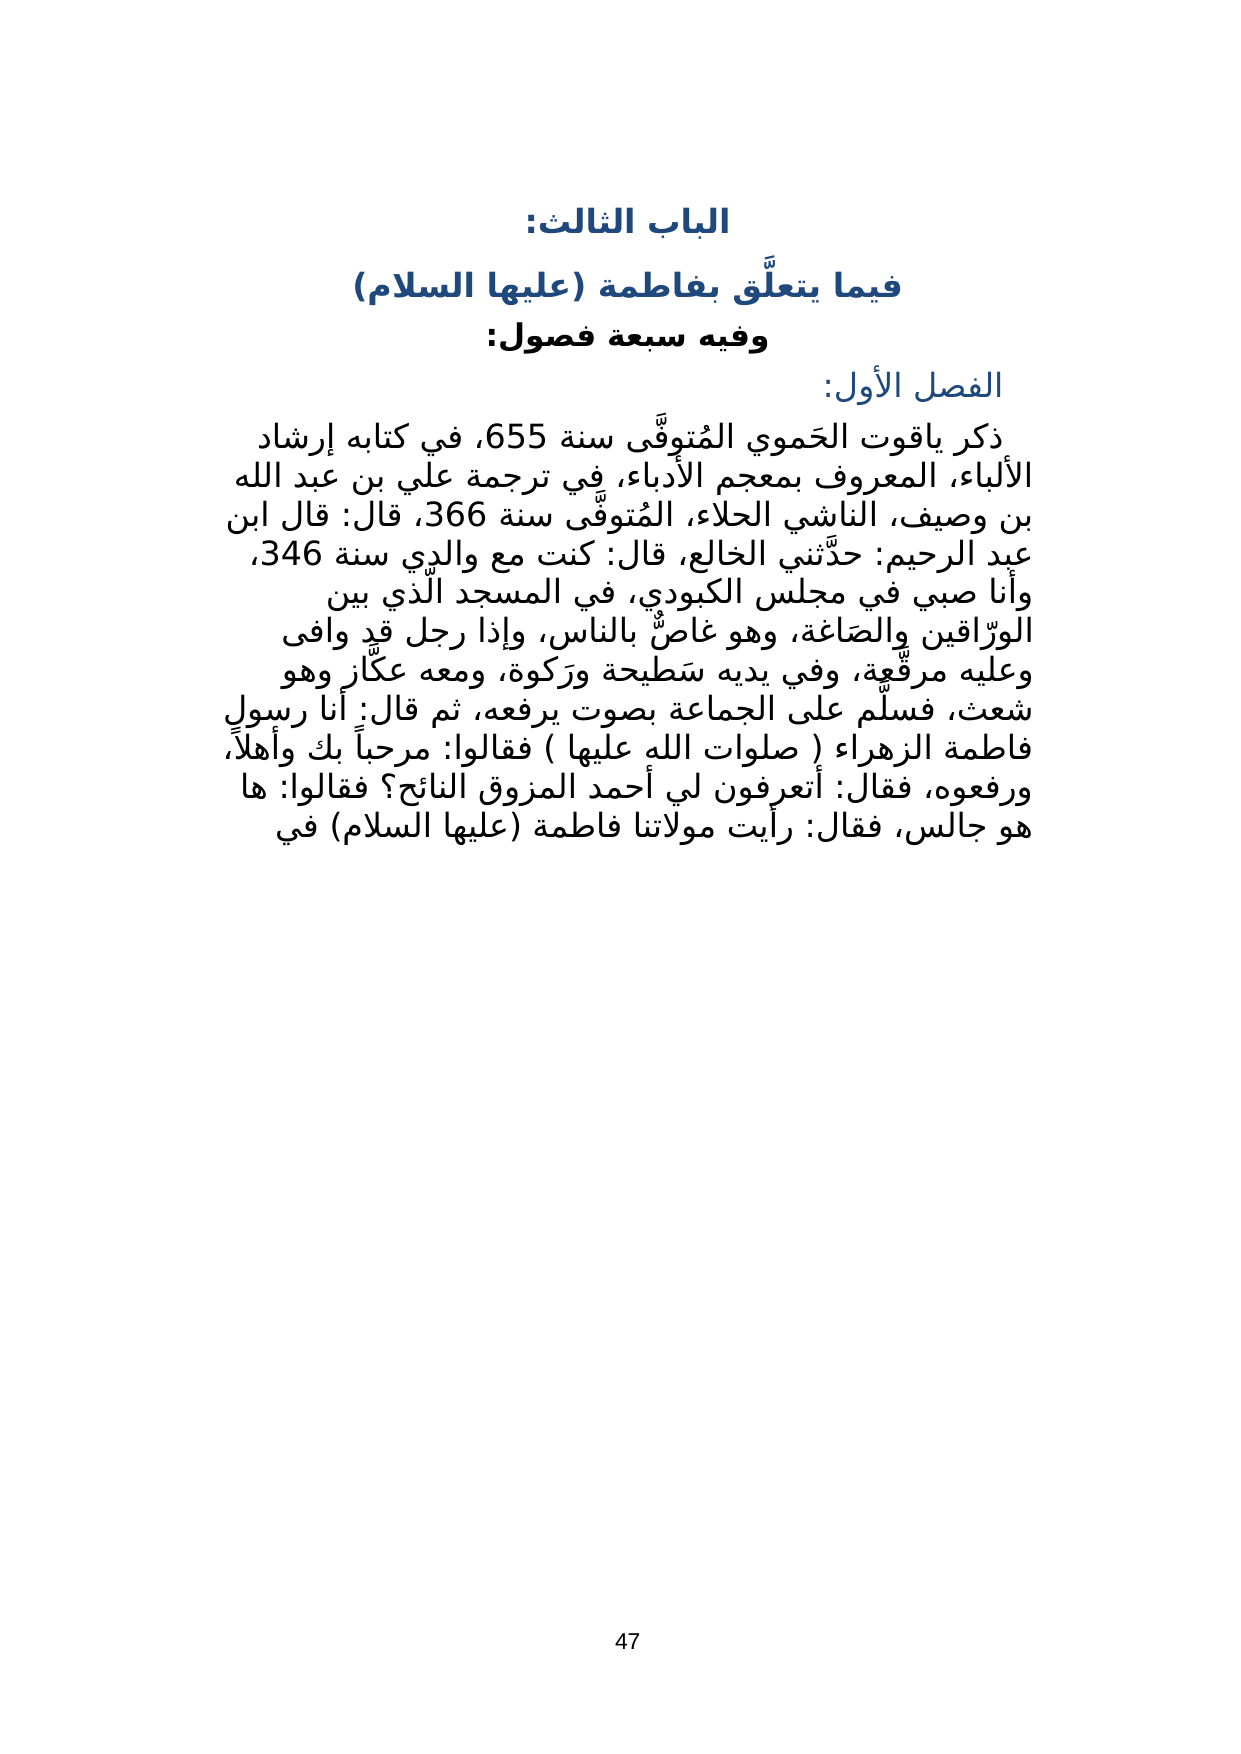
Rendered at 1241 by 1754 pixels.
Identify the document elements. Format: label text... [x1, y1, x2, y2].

text ذكر ياقوت الحَموي المُتوفَّى سنة 655، في كتابه إرشاد الألباء، المعروف بمعجم الأدباء، في ترجمة علي بن عبد الله بن وصيف، الناشي الحلاء، المُتوفَّى سنة 366، قال: قال ابن عبد الرحيم: حدَّثني الخالع، قال: كنت مع والدي سنة 346، وأنا صبي في مجلس الكبودي، في المسجد الّذي بين الورّاقين والصَاغة، وهو غاصٌّ بالناس، وإذا رجل قد وافى وعليه مرقَّعة، وفي يديه سَطيحة ورَكوة، ومعه عكَّاز وهو شعث، فسلَّم على الجماعة بصوت يرفعه، ثم قال: أنا رسول فاطمة الزهراء ( صلوات الله عليها ) فقالوا: مرحباً بك وأهلاً، ورفعوه، فقال: أتعرفون لي أحمد المزوق النائح؟ فقالوا: ها هو جالس، فقال: رأيت مولاتنا فاطمة (عليها السلام) في [222, 418, 1033, 845]
subtitle فيما يتعلَّق بفاطمة (عليها السلام) [222, 266, 1033, 305]
subtitle الفصل الأول: [222, 366, 1033, 405]
subtitle الباب الثالث: [222, 202, 1033, 241]
text وفيه سبعة فصول: [222, 317, 1033, 354]
